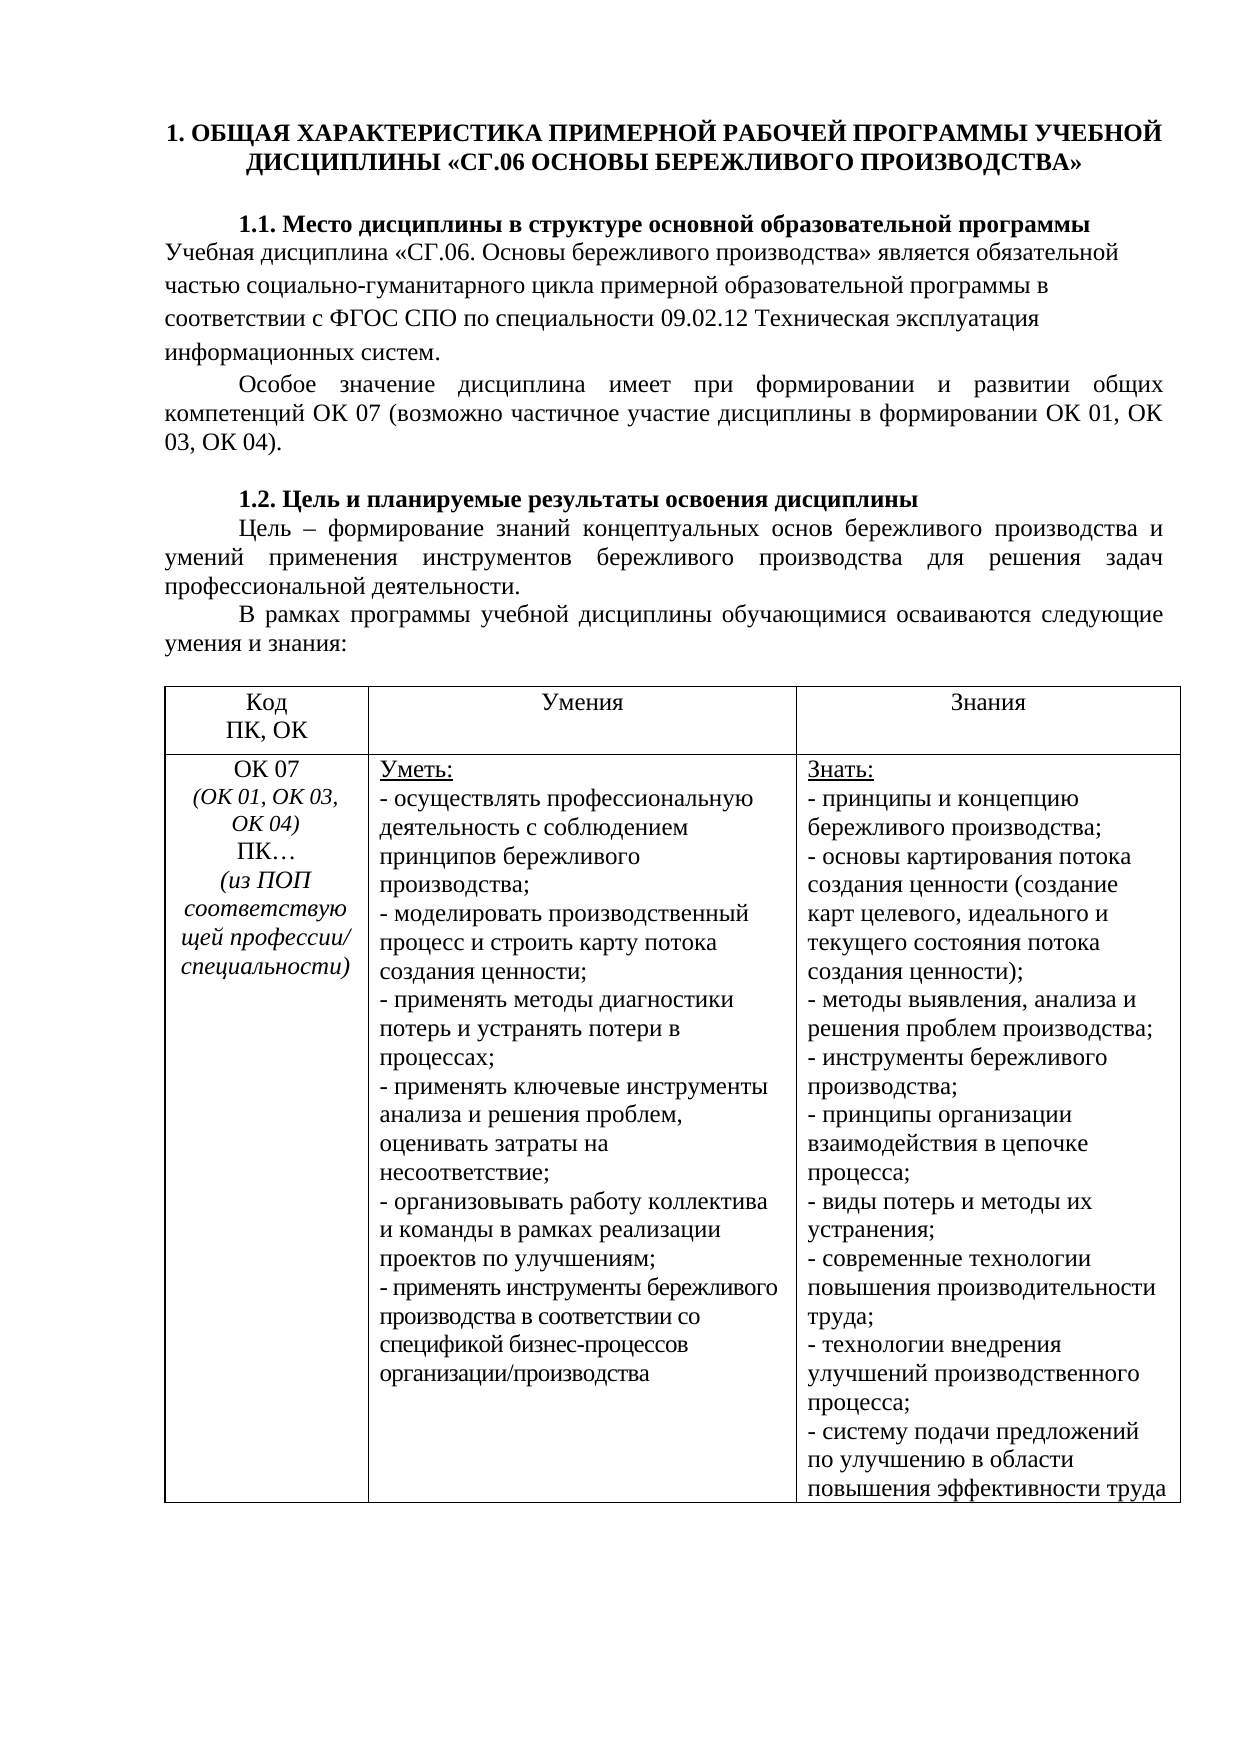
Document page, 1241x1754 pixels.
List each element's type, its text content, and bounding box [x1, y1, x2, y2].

text 1. ОБЩАЯ ХАРАКТЕРИСТИКА ПРИМЕРНОЙ РАБОЧЕЙ ПРОГРАММЫ УЧЕБНОЙ ДИСЦИПЛИНЫ «СГ.06 ОСНОВЫ БЕРЕЖЛИВОГО ПРОИЗВОДСТВА» [164, 118, 1164, 176]
text Цель – формирование знаний концептуальных основ бережливого производства и умений применения инструментов бережливого производства для решения задач профессиональной деятельности. [164, 513, 1164, 599]
table_cell Уметь: - осуществлять профессиональную деятельность с соблюдением принципов бережливого производства; - моделировать производственный процесс и строить карту потока создания ценности; - применять методы диагностики потерь и устранять потери в процессах; - применять ключевые инструменты анализа и решения проблем, оценивать затраты на несоответствие; - организовывать работу коллектива и команды в рамках реализации проектов по улучшениям; - применять инструменты бережливого производства в соответствии со спецификой бизнес-процессов организации/производства [369, 755, 796, 1502]
table_cell ОК 07 (ОК 01, ОК 03, ОК 04) ПК… (из ПОП соответствующей профессии/ специальности) [166, 755, 368, 1502]
text 1.1. Место дисциплины в структуре основной образовательной программы [164, 209, 1164, 237]
table_header Умения [369, 687, 796, 753]
text В рамках программы учебной дисциплины обучающимися осваиваются следующие умения и знания: [164, 599, 1164, 657]
table_header Код ПК, ОК [166, 687, 368, 753]
text 1.2. Цель и планируемые результаты освоения дисциплины [164, 484, 1164, 513]
table_cell Знать: - принципы и концепцию бережливого производства; - основы картирования потока создания ценности (создание карт целевого, идеального и текущего состояния потока создания ценности); - методы выявления, анализа и решения проблем производства; - инструменты бережливого производства; - принципы организации взаимодействия в цепочке процесса; - виды потерь и методы их устранения; - современные технологии повышения производительности труда; - технологии внедрения улучшений производственного процесса; - систему подачи предложений по улучшению в области повышения эффективности труда [797, 755, 1180, 1502]
text Особое значение дисциплина имеет при формировании и развитии общих компетенций ОК 07 (возможно частичное участие дисциплины в формировании ОК 01, ОК 03, ОК 04). [164, 369, 1164, 456]
table_header Знания [797, 687, 1180, 753]
text Учебная дисциплина «СГ.06. Основы бережливого производства» является обязательной частью социально-гуманитарного цикла примерной образовательной программы в соответствии с ФГОС СПО по специальности 09.02.12 Техническая эксплуатация информационных систем. [164, 237, 1164, 365]
